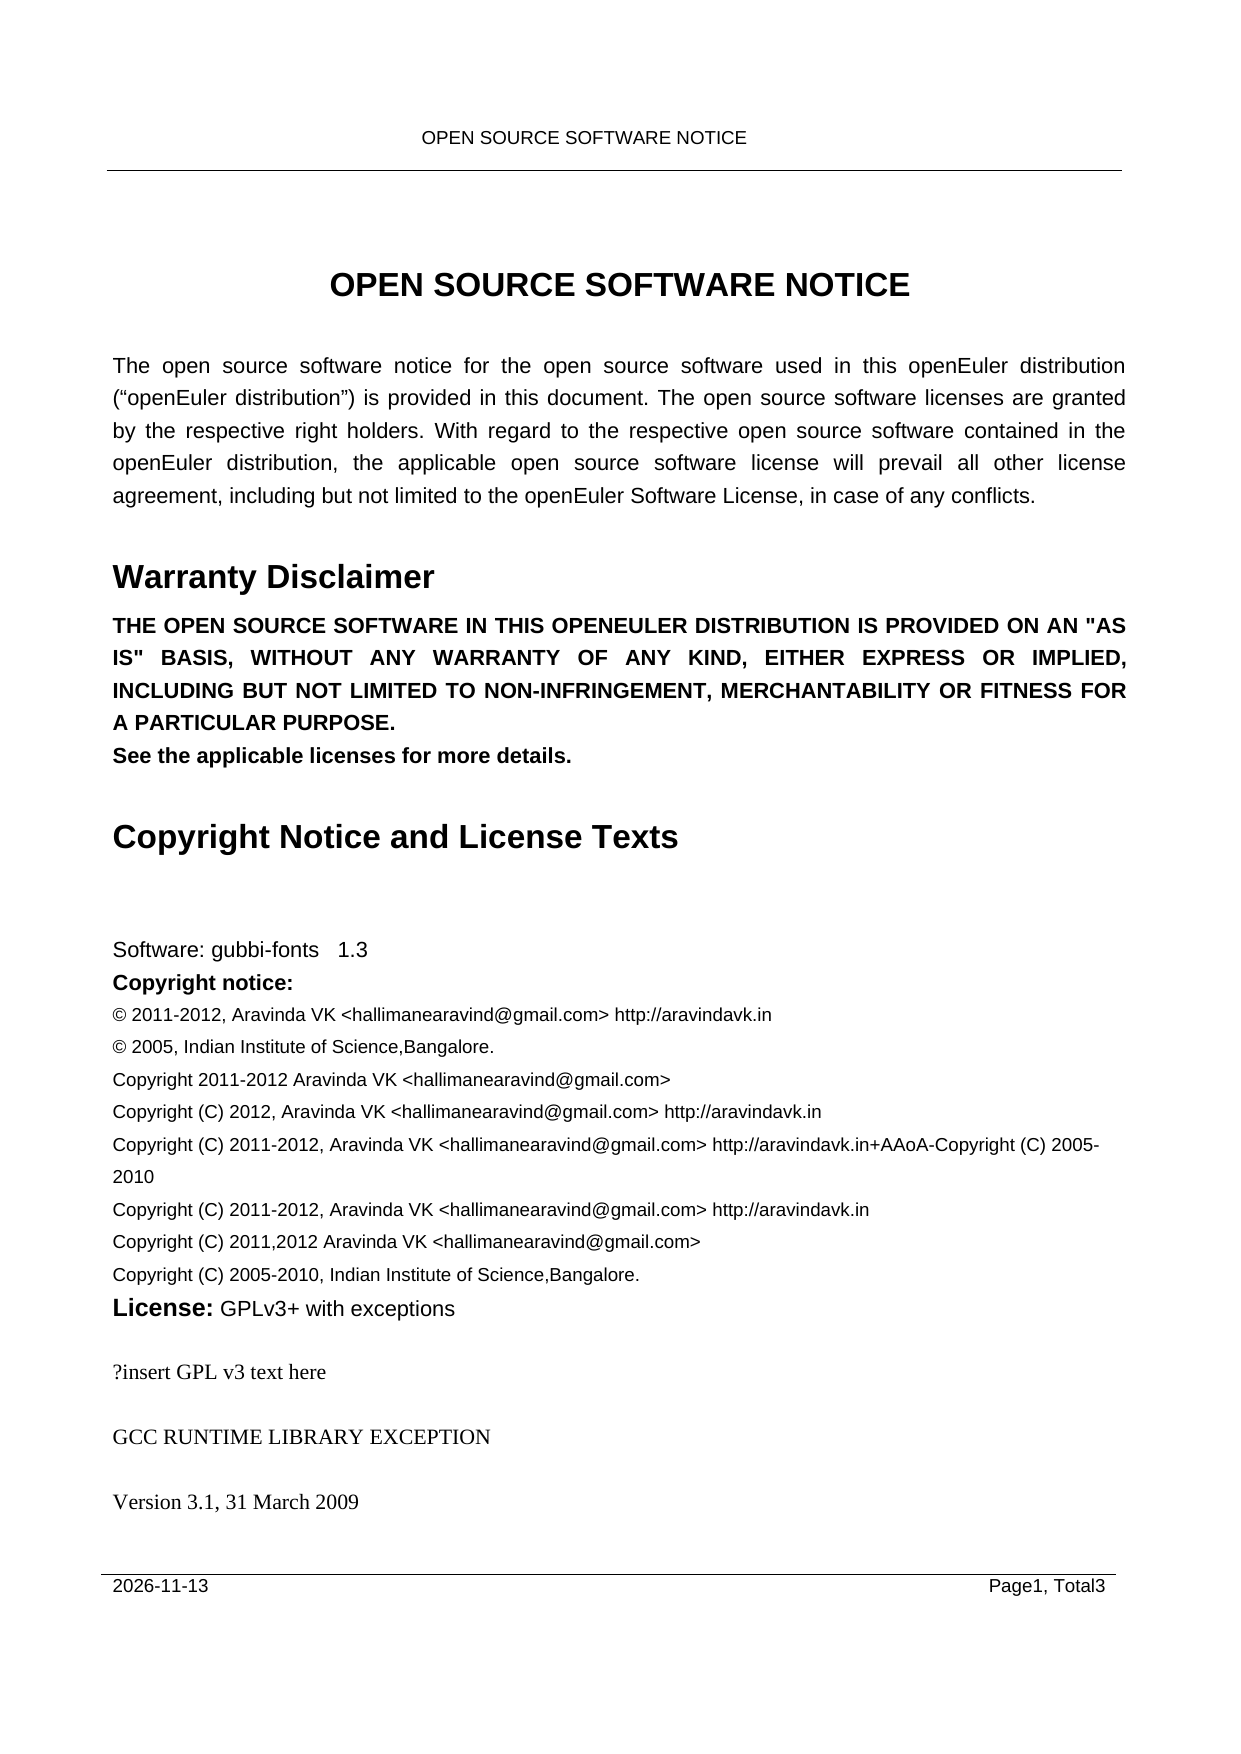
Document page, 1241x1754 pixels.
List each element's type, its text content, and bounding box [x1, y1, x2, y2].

text THE OPEN SOURCE SOFTWARE IN THIS OPENEULER DISTRIBUTION IS PROVIDED ON AN "AS IS" BASIS, WITHOUT ANY WARRANTY OF ANY KIND, EITHER EXPRESS OR IMPLIED, INCLUDING BUT NOT LIMITED TO NON-INFRINGEMENT, MERCHANTABILITY OR FITNESS FOR A PARTICULAR PURPOSE. See the applicable licenses for more details. [112, 609, 1128, 771]
text Copyright 2011-2012 Aravinda VK <hallimanearavind@gmail.com> [112, 1063, 1128, 1096]
text Copyright notice: [112, 966, 1128, 998]
text The open source software notice for the open source software used in this openEuler distribution (“openEuler distribution”) is provided in this document. The open source software licenses are granted by the respective right holders. With regard to the respective open source software contained in the openEuler distribution, the applicable open source software license will prevail all other license agreement, including but not limited to the openEuler Software License, in case of any conflicts. [112, 349, 1128, 511]
text © 2011-2012, Aravinda VK <hallimanearavind@gmail.com> http://aravindavk.in [112, 998, 1128, 1031]
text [112, 1291, 1128, 1518]
text Copyright (C) 2012, Aravinda VK <hallimanearavind@gmail.com> http://aravindavk.in [112, 1096, 1128, 1128]
text Copyright Notice and License Texts [112, 804, 1128, 869]
text Copyright (C) 2005-2010, Indian Institute of Science,Bangalore. [112, 1258, 1128, 1291]
text Warranty Disclaimer [112, 544, 1128, 609]
text Copyright (C) 2011,2012 Aravinda VK <hallimanearavind@gmail.com> [112, 1226, 1128, 1258]
text © 2005, Indian Institute of Science,Bangalore. [112, 1031, 1128, 1063]
text Software: gubbi-fonts 1.3 [112, 933, 1128, 966]
text Copyright (C) 2011-2012, Aravinda VK <hallimanearavind@gmail.com> http://aravindavk.in [112, 1193, 1128, 1226]
text Copyright (C) 2011-2012, Aravinda VK <hallimanearavind@gmail.com> http://aravindavk.in+AAoA-Copyright (C) 2005-2010 [112, 1128, 1128, 1193]
text OPEN SOURCE SOFTWARE NOTICE [112, 251, 1128, 316]
